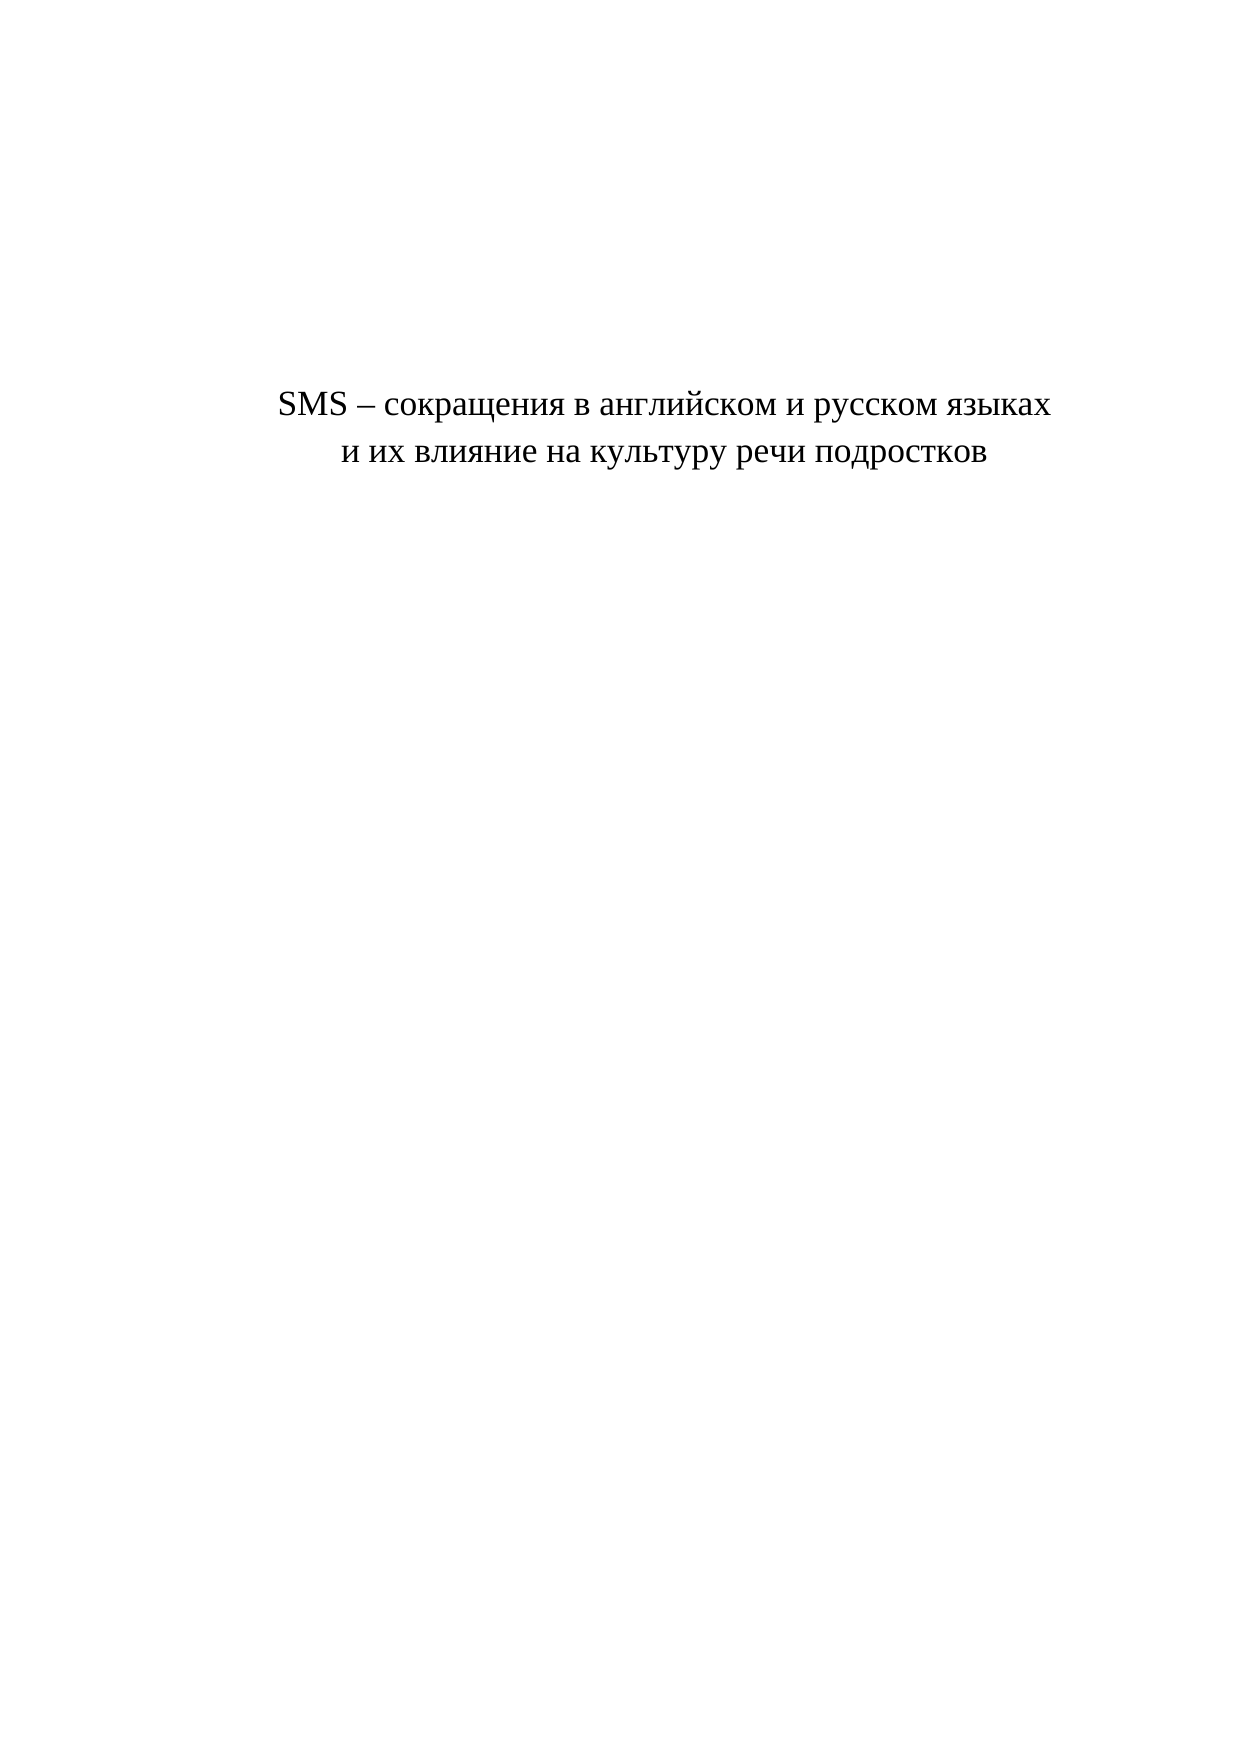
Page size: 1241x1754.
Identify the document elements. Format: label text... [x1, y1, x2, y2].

text SMS – сокращения в английском и русском языках [148, 382, 1181, 423]
text и их влияние на культуру речи подростков [148, 429, 1181, 470]
